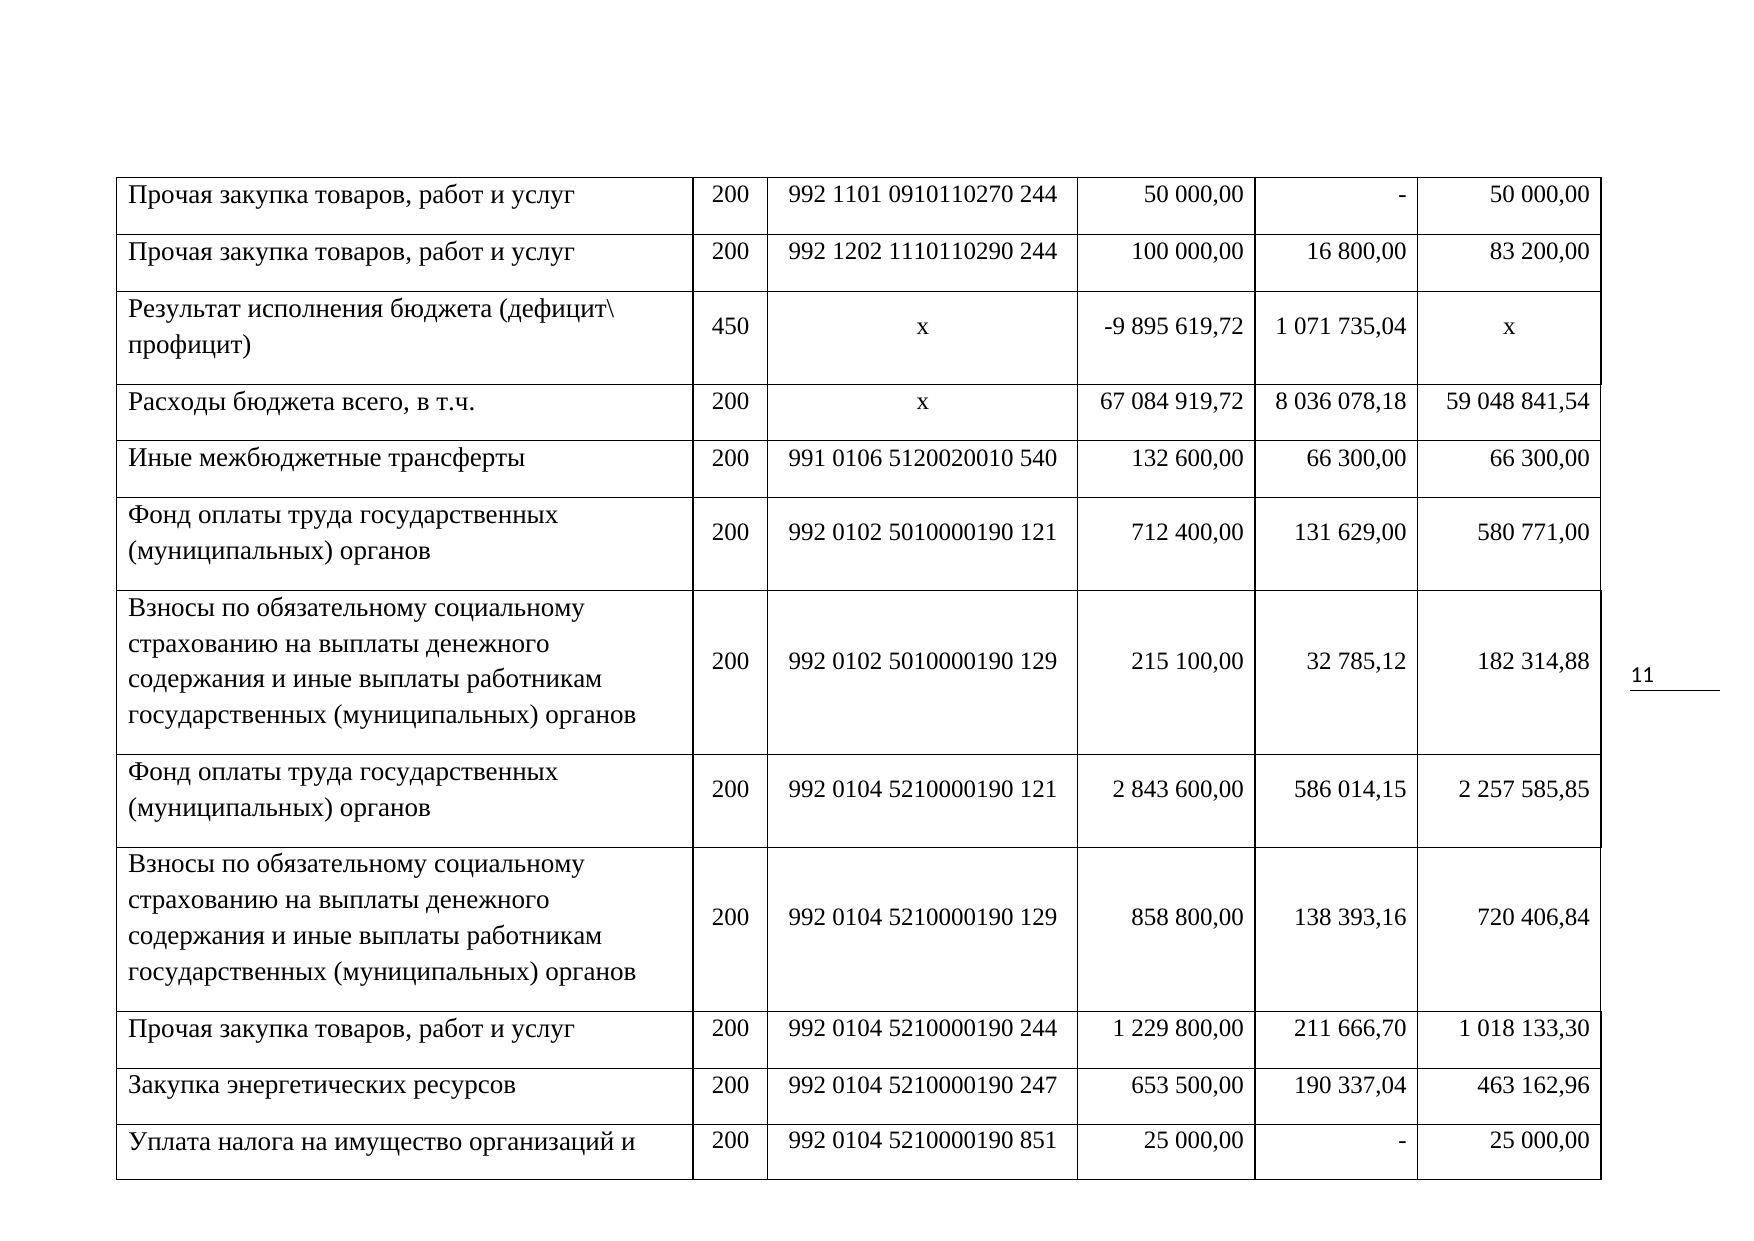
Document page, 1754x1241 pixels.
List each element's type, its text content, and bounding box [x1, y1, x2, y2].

table_cell 200 [694, 235, 767, 291]
table_cell 32 785,12 [1256, 591, 1417, 754]
table_cell 992 0104 5210000190 244 [768, 1012, 1077, 1067]
table_cell 200 [694, 178, 767, 234]
table_cell 200 [694, 498, 767, 590]
table_cell 200 [694, 441, 767, 497]
table_cell 586 014,15 [1256, 755, 1417, 847]
table_cell 712 400,00 [1078, 498, 1254, 590]
table_cell 992 1101 0910110270 244 [768, 178, 1077, 234]
table_cell 211 666,70 [1256, 1012, 1417, 1067]
table_cell 992 0102 5010000190 129 [768, 591, 1077, 754]
table_cell Фонд оплаты труда государственных (муниципальных) органов [117, 498, 692, 590]
table_cell 215 100,00 [1078, 591, 1254, 754]
table_cell 25 000,00 [1078, 1125, 1254, 1179]
table_cell 992 0104 5210000190 129 [768, 848, 1077, 1011]
table_cell 992 0104 5210000190 247 [768, 1069, 1077, 1124]
table_cell Закупка энергетических ресурсов [117, 1069, 692, 1124]
table_cell 83 200,00 [1418, 235, 1600, 291]
table_cell 132 600,00 [1078, 441, 1254, 497]
table_cell 190 337,04 [1256, 1069, 1417, 1124]
table_cell Прочая закупка товаров, работ и услуг [117, 1012, 692, 1067]
table_cell 991 0106 5120020010 540 [768, 441, 1077, 497]
table_cell 720 406,84 [1418, 848, 1600, 1011]
table_cell х [1418, 292, 1600, 383]
table_cell 2 257 585,85 [1418, 755, 1600, 847]
table_cell 131 629,00 [1256, 498, 1417, 590]
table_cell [117, 1125, 692, 1179]
table_cell 1 071 735,04 [1256, 292, 1417, 383]
table_cell 1 229 800,00 [1078, 1012, 1254, 1067]
table_cell 200 [694, 1012, 767, 1067]
table_cell 2 843 600,00 [1078, 755, 1254, 847]
table_cell 992 0102 5010000190 121 [768, 498, 1077, 590]
table_cell 25 000,00 [1418, 1125, 1600, 1179]
table_cell 200 [694, 755, 767, 847]
table_cell 580 771,00 [1418, 498, 1600, 590]
table_cell 450 [694, 292, 767, 383]
table_cell Расходы бюджета всего, в т.ч. [117, 385, 692, 440]
table_cell 992 0104 5210000190 121 [768, 755, 1077, 847]
table_cell 50 000,00 [1418, 178, 1600, 234]
table_cell 858 800,00 [1078, 848, 1254, 1011]
table_cell 200 [694, 848, 767, 1011]
table_cell 66 300,00 [1418, 441, 1600, 497]
table_cell 200 [694, 1125, 767, 1179]
table_cell 200 [694, 591, 767, 754]
table_cell 66 300,00 [1256, 441, 1417, 497]
table_cell 992 1202 1110110290 244 [768, 235, 1077, 291]
table_cell - [1256, 1125, 1417, 1179]
table_cell 653 500,00 [1078, 1069, 1254, 1124]
table_cell 138 393,16 [1256, 848, 1417, 1011]
table_cell Прочая закупка товаров, работ и услуг [117, 178, 692, 234]
table_cell Фонд оплаты труда государственных (муниципальных) органов [117, 755, 692, 847]
table_cell 182 314,88 [1418, 591, 1600, 754]
table_cell х [768, 385, 1077, 440]
table_cell х [768, 292, 1077, 383]
table_cell Взносы по обязательному социальному страхованию на выплаты денежного содержания и иные выплаты работникам государственных (муниципальных) органов [117, 848, 692, 1011]
table_cell Взносы по обязательному социальному страхованию на выплаты денежного содержания и иные выплаты работникам государственных (муниципальных) органов [117, 591, 692, 754]
table_cell 16 800,00 [1256, 235, 1417, 291]
table_cell 463 162,96 [1418, 1069, 1600, 1124]
table_cell 100 000,00 [1078, 235, 1254, 291]
table_cell - [1256, 178, 1417, 234]
table_cell Результат исполнения бюджета (дефицит\ профицит) [117, 292, 692, 383]
table_cell Прочая закупка товаров, работ и услуг [117, 235, 692, 291]
table_cell 50 000,00 [1078, 178, 1254, 234]
table_cell 59 048 841,54 [1418, 385, 1600, 440]
table_cell 8 036 078,18 [1256, 385, 1417, 440]
table_cell 200 [694, 1069, 767, 1124]
table_cell -9 895 619,72 [1078, 292, 1254, 383]
table_cell 200 [694, 385, 767, 440]
table_cell 1 018 133,30 [1418, 1012, 1600, 1067]
table_cell Иные межбюджетные трансферты [117, 441, 692, 497]
table_cell 67 084 919,72 [1078, 385, 1254, 440]
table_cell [768, 1125, 1077, 1179]
